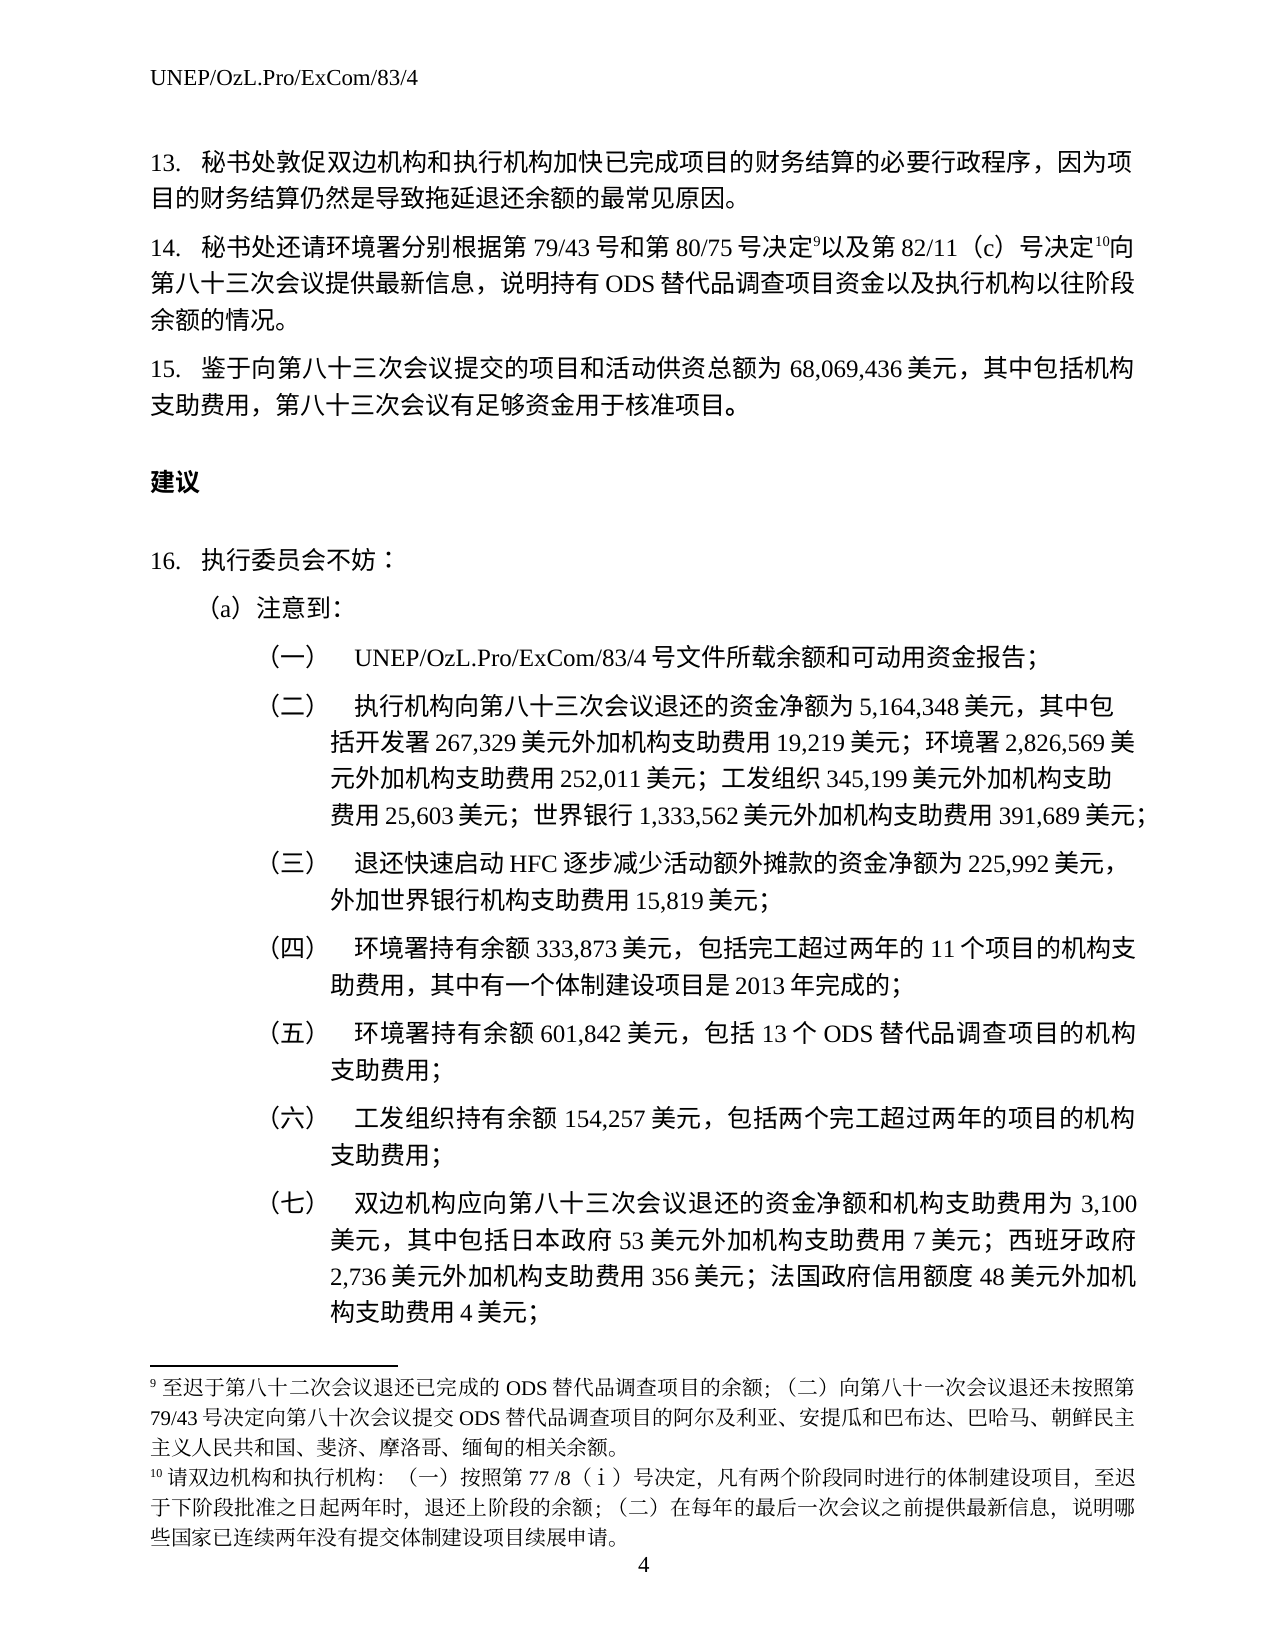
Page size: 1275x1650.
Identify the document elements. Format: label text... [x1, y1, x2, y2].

subtitle （a）注意到： [195, 589, 1137, 625]
list 秘书处敦促双边机构和执行机构加快已完成项目的财务结算的必要行政程序，因为项目的财务结算仍然是导致拖延退还余额的最常见原因。 [150, 143, 1135, 215]
list 秘书处还请环境署分别根据第79/43号和第80/75号决定以及第82/11（c）号决定向第八十三次会议提供最新信息，说明持有ODS替代品调查项目资金以及执行机构以往阶段余额的情况。 [150, 228, 1135, 336]
list 工发组织持有余额154,257美元，包括两个完工超过两年的项目的机构支助费用； [255, 1099, 1137, 1171]
subtitle 退还快速启动HFC逐步减少活动额外摊款的资金净额为225,992美元，外加世界银行机构支助费用15,819美元； [255, 844, 1137, 916]
list 鉴于向第八十三次会议提交的项目和活动供资总额为68,069,436美元，其中包括机构支助费用，第八十三次会议有足够资金用于核准项目。 [150, 349, 1135, 421]
subtitle 执行机构向第八十三次会议退还的资金净额为5,164,348美元，其中包括开发署267,329美元外加机构支助费用19,219美元；环境署2,826,569美元外加机构支助费用252,011美元；工发组织345,199美元外加机构支助费用25,603美元；世界银行1,333,562美元外加机构支助费用391,689美元； [255, 686, 1137, 831]
list 执行委员会不妨： [150, 540, 1135, 576]
subtitle UNEP/OzL.Pro/ExCom/83/4号文件所载余额和可动用资金报告； [255, 638, 1137, 674]
list 环境署持有余额601,842美元，包括13个ODS替代品调查项目的机构支助费用； [255, 1014, 1137, 1086]
list 双边机构应向第八十三次会议退还的资金净额和机构支助费用为3,100美元，其中包括日本政府53美元外加机构支助费用7美元；西班牙政府2,736美元外加机构支助费用356美元；法国政府信用额度48美元外加机构支助费用4美元； [255, 1184, 1137, 1329]
text 建议 [150, 463, 1137, 499]
list 环境署持有余额333,873美元，包括完工超过两年的11个项目的机构支助费用，其中有一个体制建设项目是2013年完成的； [255, 929, 1137, 1001]
